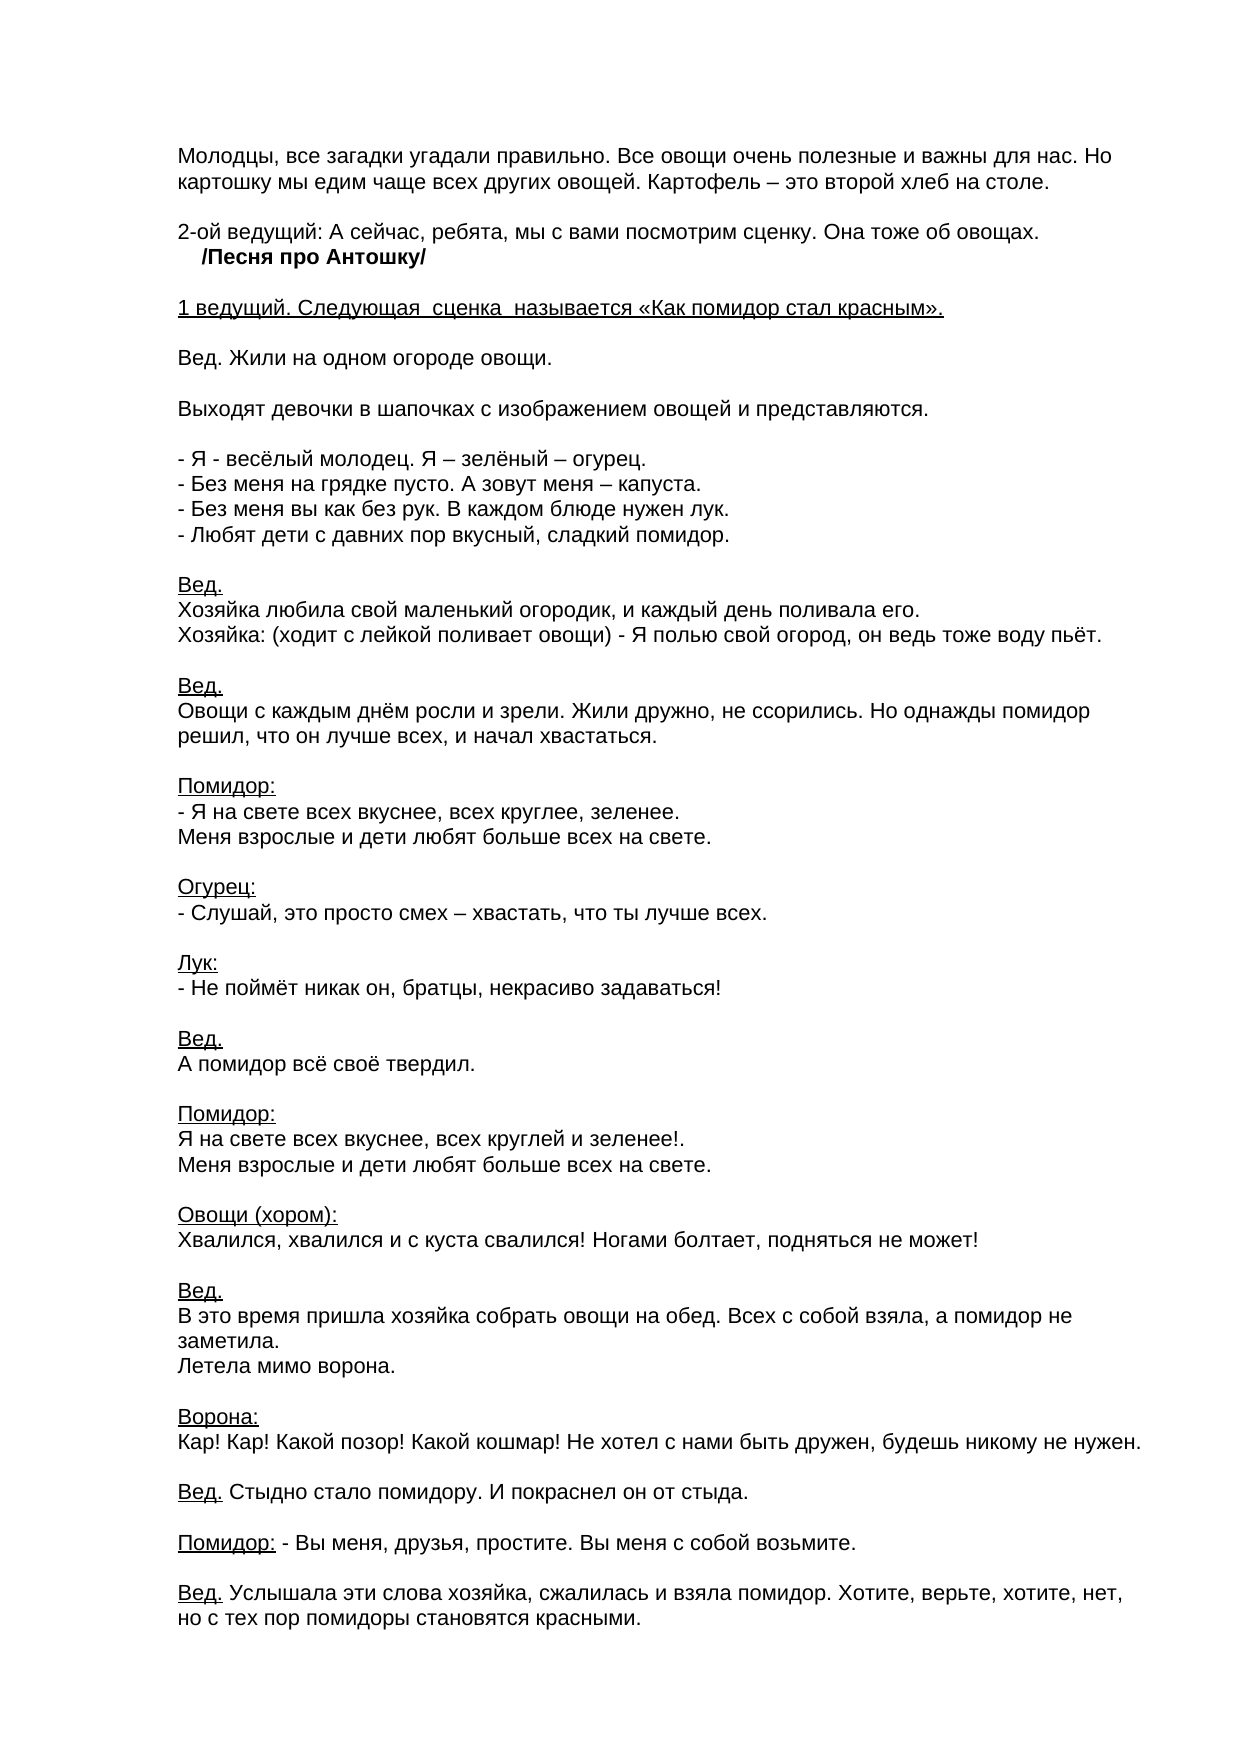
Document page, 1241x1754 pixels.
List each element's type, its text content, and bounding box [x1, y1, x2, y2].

text Вед. [177, 547, 1152, 597]
text - Я - весёлый молодец. Я – зелёный – огурец. - Без меня на грядке пусто. А зовут меня – капуста. - Без меня вы как без рук. В каждом блюде нужен лук. - Любят дети с давних пор вкусный, сладкий помидор. [177, 421, 1152, 547]
text В это время пришла хозяйка собрать овощи на обед. Всех с собой взяла, а помидор не заметила. Летела мимо ворона. [177, 1303, 1152, 1378]
text Хвалился, хвалился и с куста свалился! Ногами болтает, подняться не может! [177, 1227, 1152, 1252]
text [177, 118, 1152, 194]
text Вед. [177, 1000, 1152, 1051]
text Помидор: [177, 748, 1152, 798]
text Вед. [177, 1252, 1152, 1303]
text Выходят девочки в шапочках с изображением овощей и представляются. [177, 370, 1152, 421]
text Хозяйка любила свой маленький огородик, и каждый день поливала его. Хозяйка: (ходит с лейкой поливает овощи) - Я полью свой огород, он ведь тоже воду пьёт. [177, 597, 1152, 647]
text А помидор всё своё твердил. [177, 1051, 1152, 1076]
text 2-ой ведущий: А сейчас, ребята, мы с вами посмотрим сценку. Она тоже об овощах. [177, 194, 1152, 244]
text - Я на свете всех вкуснее, всех круглее, зеленее. Меня взрослые и дети любят больше всех на свете. [177, 798, 1152, 849]
text Вед. [177, 672, 1152, 698]
text Вед. Жили на одном огороде овощи. [177, 320, 1152, 370]
text Огурец: [177, 849, 1152, 899]
text Ворона: [177, 1378, 1152, 1429]
text Кар! Кар! Какой позор! Какой кошмар! Не хотел с нами быть дружен, будешь никому не нужен. [177, 1429, 1152, 1454]
text 1 ведущий. Следующая сценка называется «Как помидор стал красным». [177, 269, 1152, 320]
text Овощи (хором): [177, 1177, 1152, 1227]
text /Песня про Антошку/ [177, 244, 1152, 269]
text Овощи с каждым днём росли и зрели. Жили дружно, не ссорились. Но однажды помидор решил, что он лучше всех, и начал хвастаться. [177, 698, 1152, 748]
text Помидор: [177, 1076, 1152, 1126]
text - Не поймёт никак он, братцы, некрасиво задаваться! [177, 975, 1152, 1000]
text Вед. Стыдно стало помидору. И покраснел он от стыда. [177, 1454, 1152, 1504]
text Я на свете всех вкуснее, всех круглей и зеленее!. Меня взрослые и дети любят больше всех на свете. [177, 1126, 1152, 1177]
text - Слушай, это просто смех – хвастать, что ты лучше всех. [177, 899, 1152, 924]
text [177, 1555, 1152, 1630]
text Лук: [177, 924, 1152, 975]
text Помидор: - Вы меня, друзья, простите. Вы меня с собой возьмите. [177, 1504, 1152, 1555]
